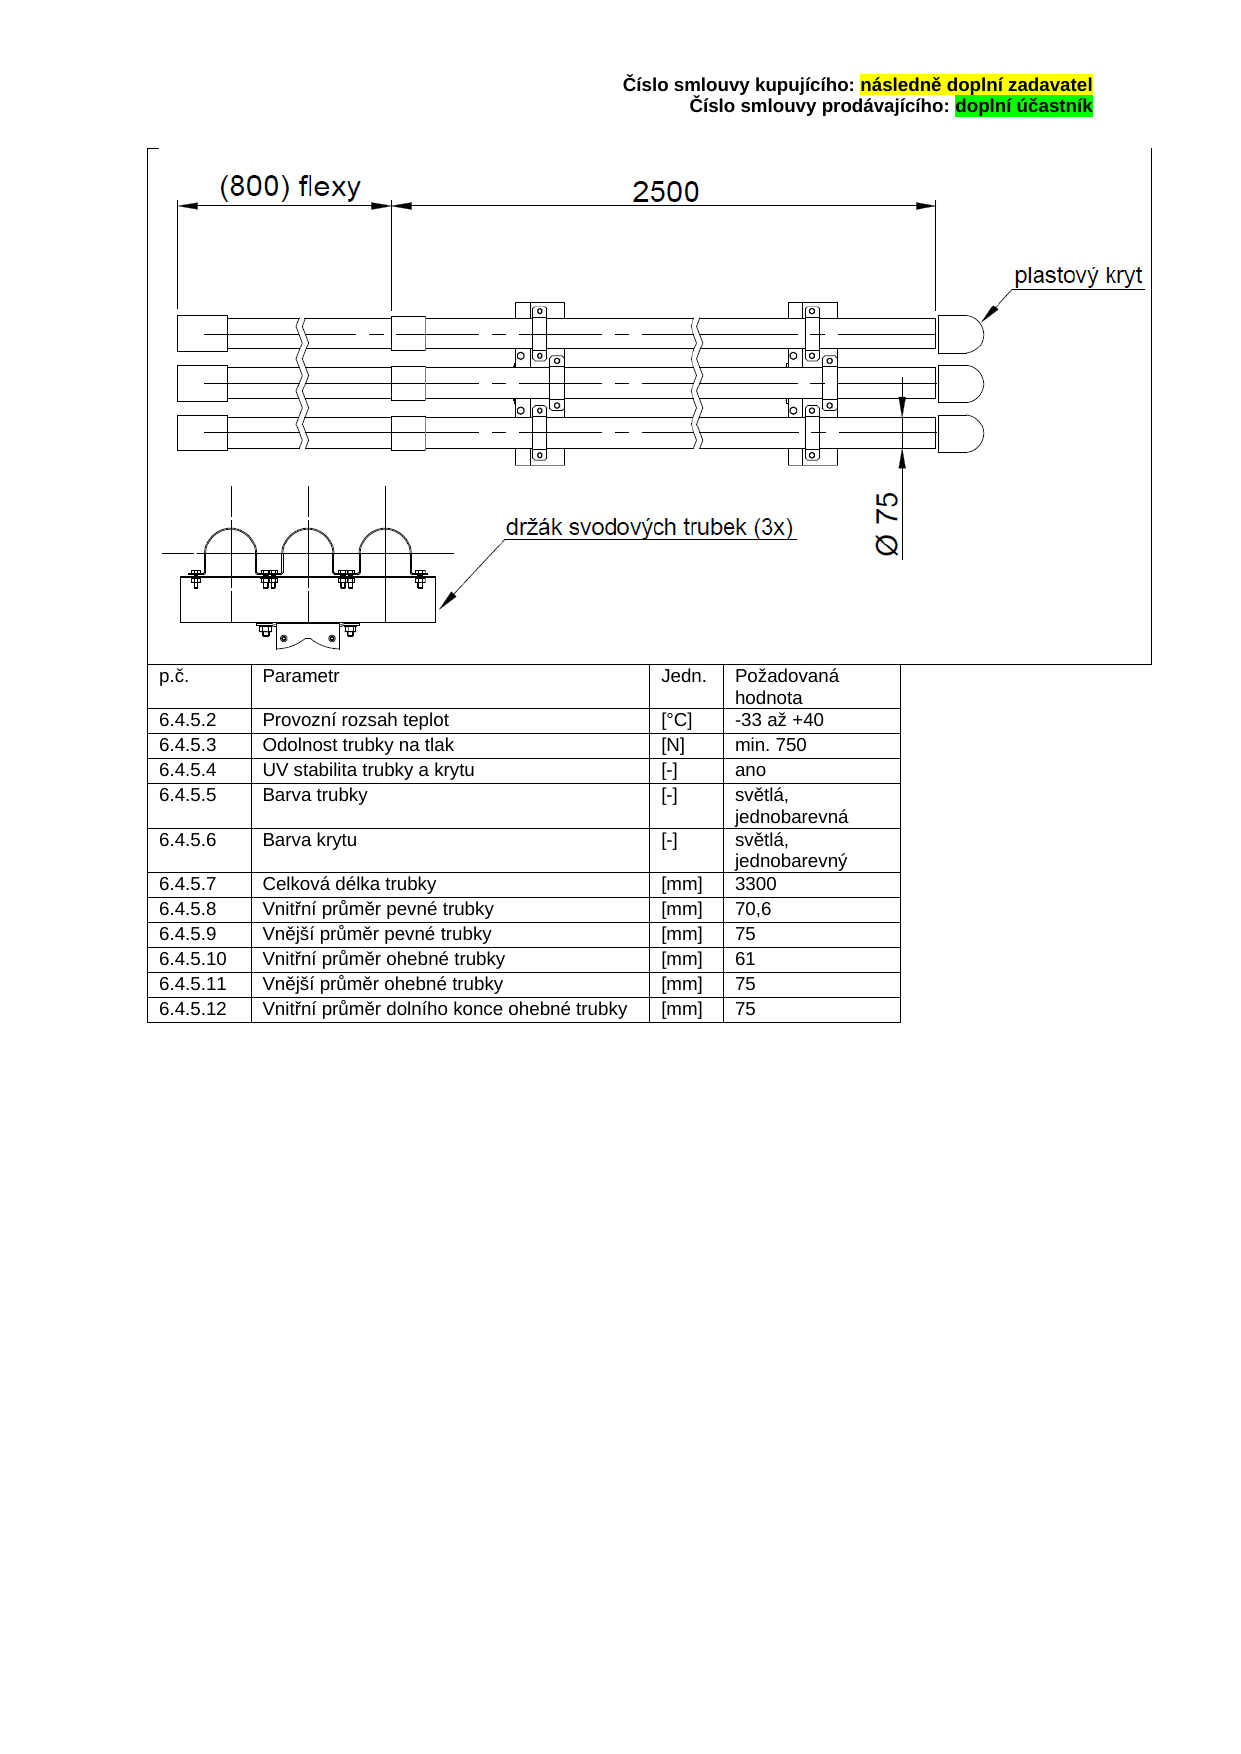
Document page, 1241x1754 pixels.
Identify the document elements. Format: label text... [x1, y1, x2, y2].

table_cell 75 [724, 998, 900, 1022]
table_cell [mm] [650, 948, 723, 972]
table_cell Barva krytu [252, 829, 649, 872]
table_cell 6.4.5.5 [148, 784, 251, 827]
table_cell Požadovaná hodnota [724, 665, 900, 708]
table_cell Vnitřní průměr dolního konce ohebné trubky [252, 998, 649, 1022]
table_cell [mm] [650, 973, 723, 997]
table_cell [mm] [650, 923, 723, 947]
table_cell 75 [724, 923, 900, 947]
table_cell [-] [650, 784, 723, 827]
table_cell 6.4.5.9 [148, 923, 251, 947]
table_cell 6.4.5.12 [148, 998, 251, 1022]
table_cell [mm] [650, 873, 723, 897]
table_cell Jedn. [650, 665, 723, 708]
table_cell Barva trubky [252, 784, 649, 827]
table_cell 6.4.5.11 [148, 973, 251, 997]
table_cell [mm] [650, 898, 723, 922]
table_cell Celková délka trubky [252, 873, 649, 897]
table_cell 6.4.5.7 [148, 873, 251, 897]
table_cell [-] [650, 829, 723, 872]
table_cell 6.4.5.8 [148, 898, 251, 922]
table_cell 75 [724, 973, 900, 997]
table_cell Vnější průměr ohebné trubky [252, 973, 649, 997]
picture [158, 148, 1151, 664]
table_cell 6.4.5.2 [148, 709, 251, 733]
table_cell 61 [724, 948, 900, 972]
table_cell Odolnost trubky na tlak [252, 734, 649, 758]
table_cell Provozní rozsah teplot [252, 709, 649, 733]
table_cell 6.4.5.10 [148, 948, 251, 972]
table_cell min. 750 [724, 734, 900, 758]
table_cell [°C] [650, 709, 723, 733]
table_cell 6.4.5.4 [148, 759, 251, 783]
table_cell Vnitřní průměr ohebné trubky [252, 948, 649, 972]
table_cell p.č. [148, 665, 251, 708]
table_cell [-] [650, 759, 723, 783]
table_cell Parametr [252, 665, 649, 708]
table_cell UV stabilita trubky a krytu [252, 759, 649, 783]
table_cell světlá, jednobarevný [724, 829, 900, 872]
table_cell Vnitřní průměr pevné trubky [252, 898, 649, 922]
table_cell ano [724, 759, 900, 783]
table_cell 6.4.5.3 [148, 734, 251, 758]
table_cell 3300 [724, 873, 900, 897]
table_cell světlá, jednobarevná [724, 784, 900, 827]
table_cell [mm] [650, 998, 723, 1022]
table_cell [N] [650, 734, 723, 758]
table_cell -33 až +40 [724, 709, 900, 733]
table_cell 70,6 [724, 898, 900, 922]
table_cell 6.4.5.6 [148, 829, 251, 872]
table_cell Vnější průměr pevné trubky [252, 923, 649, 947]
